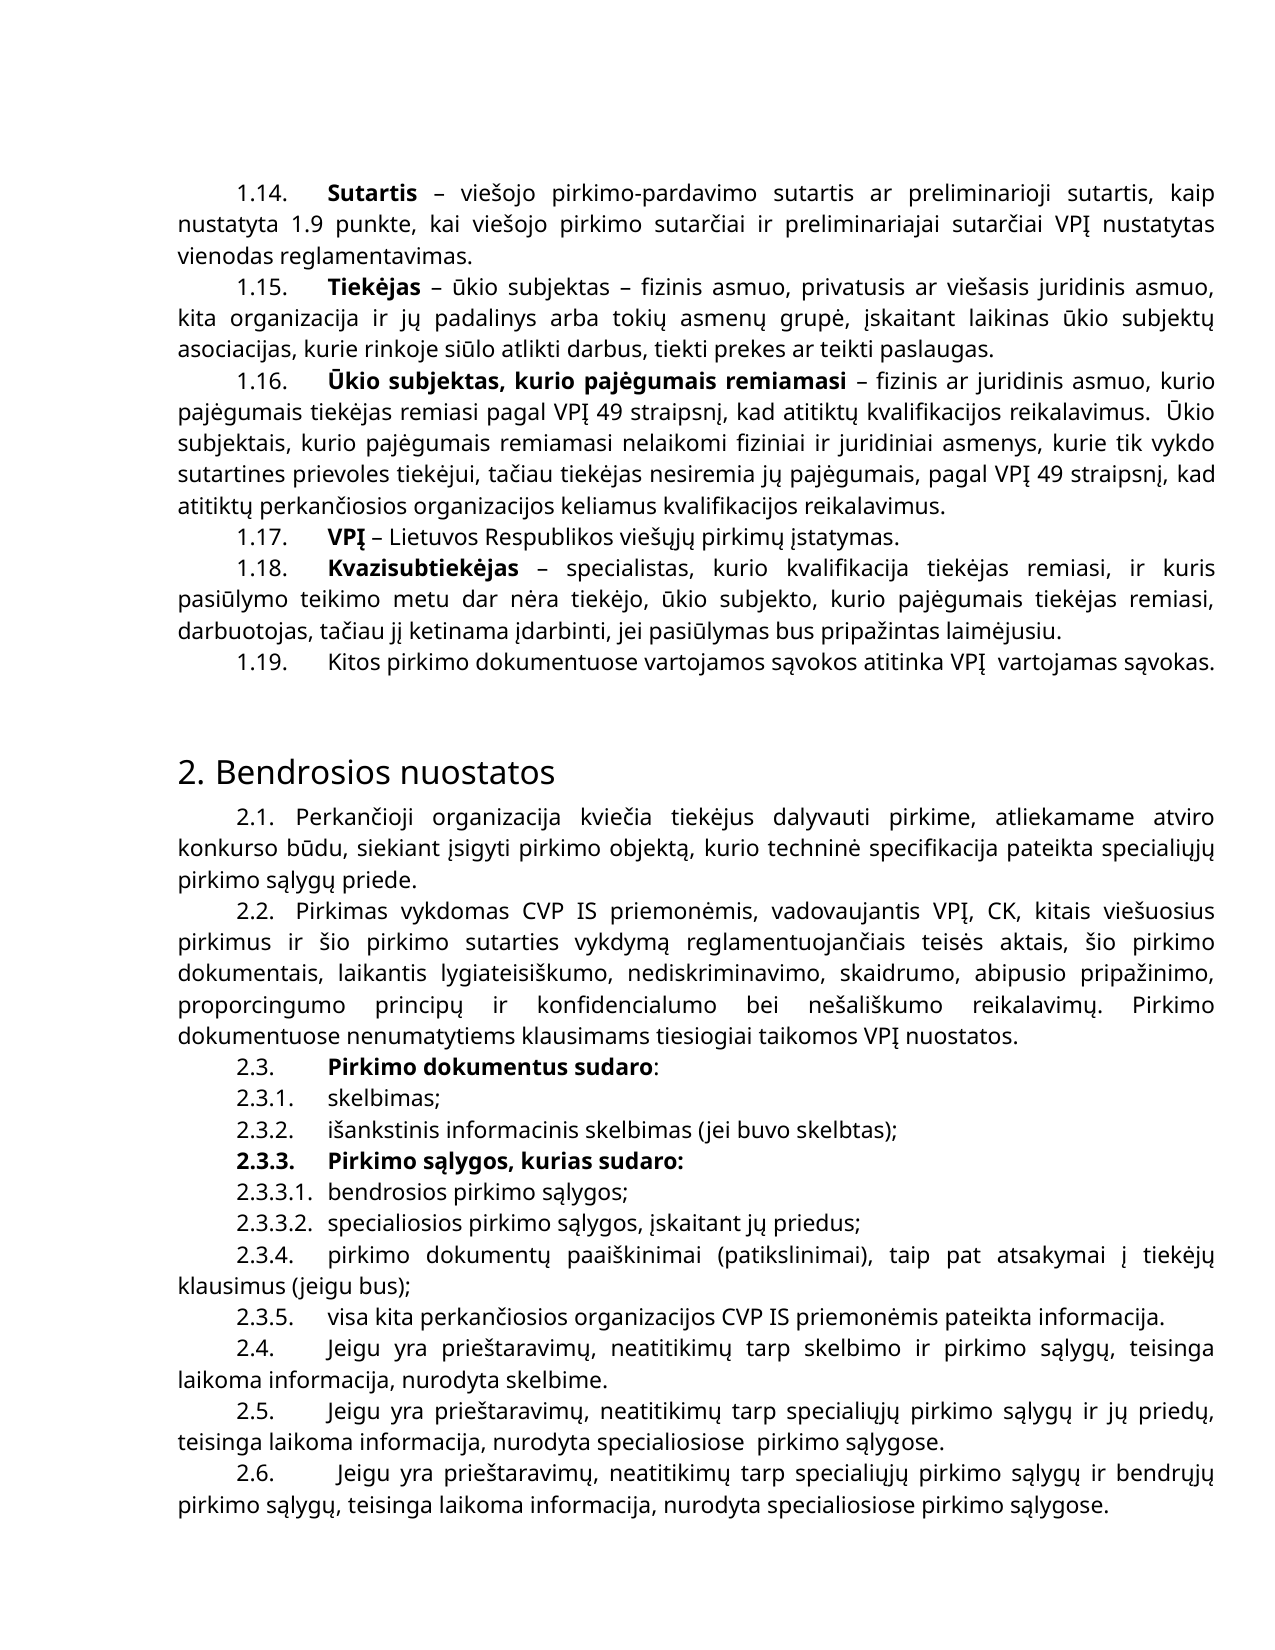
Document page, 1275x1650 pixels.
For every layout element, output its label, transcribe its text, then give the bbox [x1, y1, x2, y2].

list pirkimo dokumentų paaiškinimai (patikslinimai), taip pat atsakymai į tiekėjų klausimus (jeigu bus); [177, 1238, 1216, 1301]
list Jeigu yra prieštaravimų, neatitikimų tarp specialiųjų pirkimo sąlygų ir bendrųjų pirkimo sąlygų, teisinga laikoma informacija, nurodyta specialiosiose pirkimo sąlygose. [177, 1457, 1216, 1520]
list Pirkimo sąlygos, kurias sudaro: [177, 1145, 1216, 1176]
list Jeigu yra prieštaravimų, neatitikimų tarp skelbimo ir pirkimo sąlygų, teisinga laikoma informacija, nurodyta skelbime. [177, 1332, 1216, 1395]
list Pirkimo dokumentus sudaro: [177, 1051, 1216, 1082]
list Pirkimas vykdomas CVP IS priemonėmis, vadovaujantis VPĮ, CK, kitais viešuosius pirkimus ir šio pirkimo sutarties vykdymą reglamentuojančiais teisės aktais, šio pirkimo dokumentais, laikantis lygiateisiškumo, nediskriminavimo, skaidrumo, abipusio pripažinimo, proporcingumo principų ir konfidencialumo bei nešališkumo reikalavimų. Pirkimo dokumentuose nenumatytiems klausimams tiesiogiai taikomos VPĮ nuostatos. [177, 895, 1216, 1051]
list Ūkio subjektas, kurio pajėgumais remiamasi – fizinis ar juridinis asmuo, kurio pajėgumais tiekėjas remiasi pagal VPĮ 49 straipsnį, kad atitiktų kvalifikacijos reikalavimus. Ūkio subjektais, kurio pajėgumais remiamasi nelaikomi fiziniai ir juridiniai asmenys, kurie tik vykdo sutartines prievoles tiekėjui, tačiau tiekėjas nesiremia jų pajėgumais, pagal VPĮ 49 straipsnį, kad atitiktų perkančiosios organizacijos keliamus kvalifikacijos reikalavimus. [177, 365, 1216, 521]
list Kvazisubtiekėjas – specialistas, kurio kvalifikacija tiekėjas remiasi, ir kuris pasiūlymo teikimo metu dar nėra tiekėjo, ūkio subjekto, kurio pajėgumais tiekėjas remiasi, darbuotojas, tačiau jį ketinama įdarbinti, jei pasiūlymas bus pripažintas laimėjusiu. [177, 552, 1216, 646]
list visa kita perkančiosios organizacijos CVP IS priemonėmis pateikta informacija. [177, 1301, 1216, 1332]
list Tiekėjas – ūkio subjektas – fizinis asmuo, privatusis ar viešasis juridinis asmuo, kita organizacija ir jų padalinys arba tokių asmenų grupė, įskaitant laikinas ūkio subjektų asociacijas, kurie rinkoje siūlo atlikti darbus, tiekti prekes ar teikti paslaugas. [177, 271, 1216, 365]
list Sutartis – viešojo pirkimo-pardavimo sutartis ar preliminarioji sutartis, kaip nustatyta 1.9 punkte, kai viešojo pirkimo sutarčiai ir preliminariajai sutarčiai VPĮ nustatytas vienodas reglamentavimas. [177, 177, 1216, 271]
list VPĮ – Lietuvos Respublikos viešųjų pirkimų įstatymas. [177, 521, 1216, 552]
list Jeigu yra prieštaravimų, neatitikimų tarp specialiųjų pirkimo sąlygų ir jų priedų, teisinga laikoma informacija, nurodyta specialiosiose pirkimo sąlygose. [177, 1395, 1216, 1457]
list išankstinis informacinis skelbimas (jei buvo skelbtas); [177, 1113, 1216, 1145]
subtitle Bendrosios nuostatos [177, 749, 1216, 794]
list Kitos pirkimo dokumentuose vartojamos sąvokos atitinka VPĮ vartojamas sąvokas. [177, 646, 1216, 677]
list bendrosios pirkimo sąlygos; [236, 1176, 1216, 1207]
list Perkančioji organizacija kviečia tiekėjus dalyvauti pirkime, atliekamame atviro konkurso būdu, siekiant įsigyti pirkimo objektą, kurio techninė specifikacija pateikta specialiųjų pirkimo sąlygų priede. [177, 801, 1216, 895]
list specialiosios pirkimo sąlygos, įskaitant jų priedus; [236, 1207, 1216, 1238]
list skelbimas; [177, 1082, 1216, 1113]
